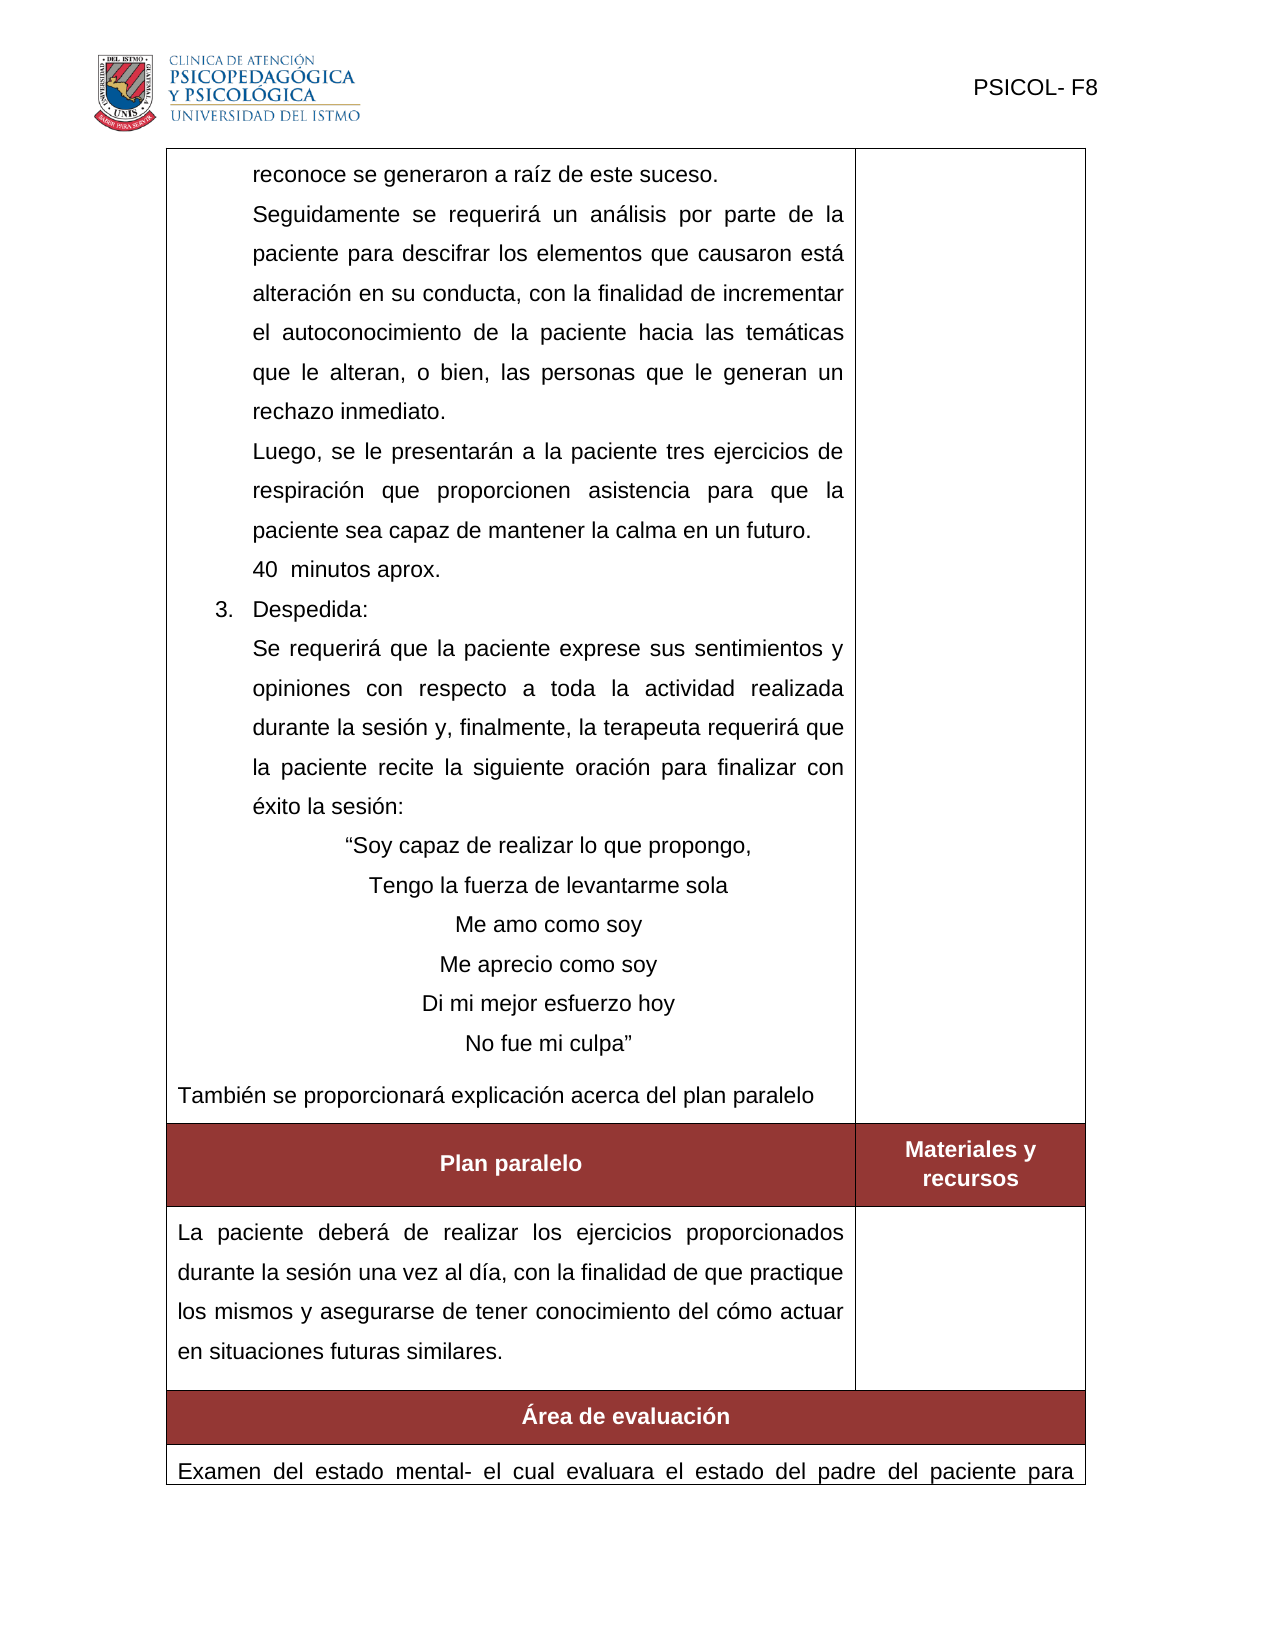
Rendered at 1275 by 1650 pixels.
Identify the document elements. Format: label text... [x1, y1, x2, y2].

table_cell Área de evaluación [167, 1391, 1085, 1444]
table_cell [167, 149, 855, 1123]
table_cell [856, 1207, 1085, 1389]
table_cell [167, 1445, 1085, 1484]
table_cell Plan paralelo [167, 1124, 855, 1206]
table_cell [856, 149, 1085, 1123]
picture [42, 25, 422, 166]
table_cell Materiales y recursos [856, 1124, 1085, 1206]
table_cell La paciente deberá de realizar los ejercicios proporcionados durante la sesión una vez al día, con la finalidad de que practique los mismos y asegurarse de tener conocimiento del cómo actuar en situaciones futuras similares. [167, 1207, 855, 1389]
